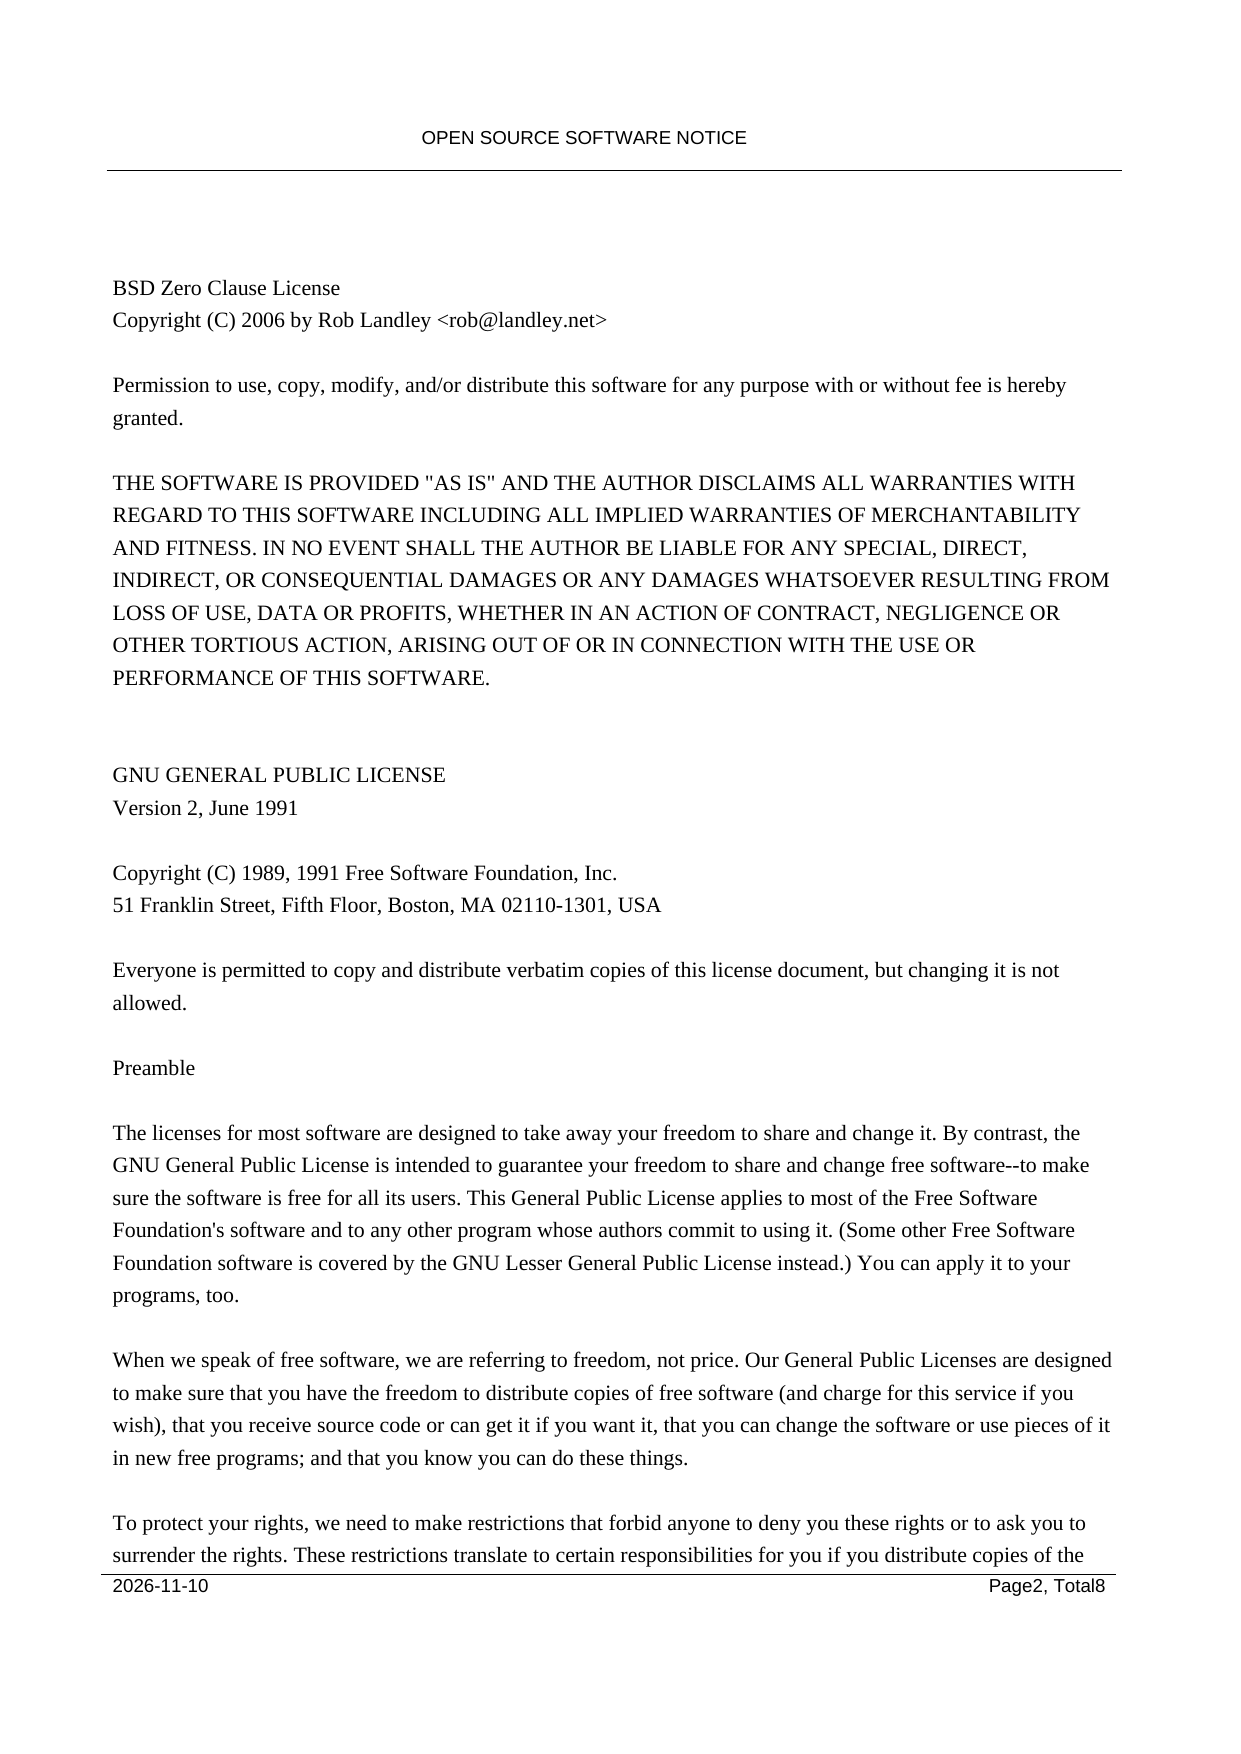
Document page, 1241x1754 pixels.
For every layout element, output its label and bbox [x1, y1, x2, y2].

text [112, 206, 1128, 1571]
